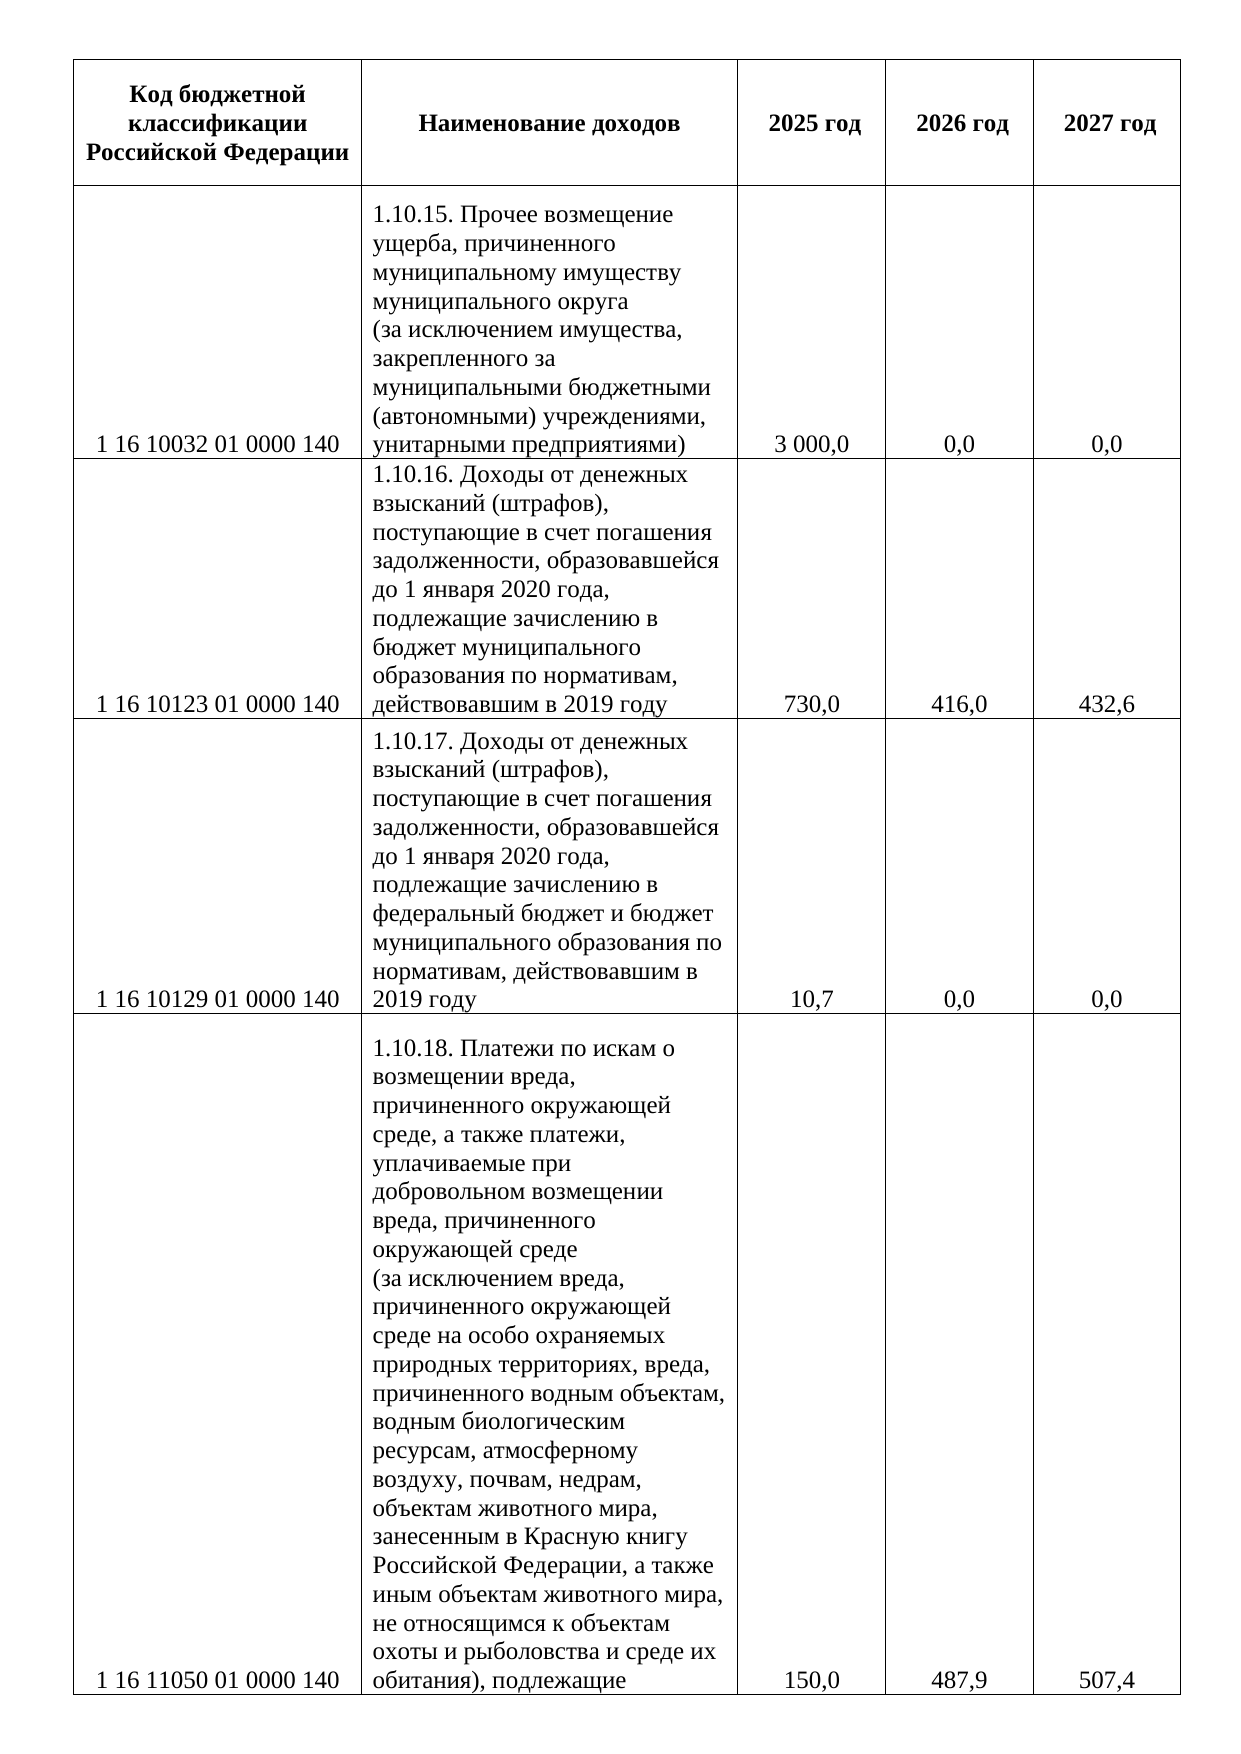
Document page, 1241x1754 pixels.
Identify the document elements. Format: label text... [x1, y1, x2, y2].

table_header 2025 год [738, 60, 885, 185]
table_header Код бюджетной классификации Российской Федерации [74, 60, 361, 185]
table_cell 1.10.15. Прочее возмещение ущерба, причиненного муниципальному имуществу муниципального округа (за исключением имущества, закрепленного за муниципальными бюджетными (автономными) учреждениями, унитарными предприятиями) [362, 186, 737, 458]
table_header 2026 год [886, 60, 1033, 185]
table_cell 1.10.17. Доходы от денежных взысканий (штрафов), поступающие в счет погашения задолженности, образовавшейся до 1 января 2020 года, подлежащие зачислению в федеральный бюджет и бюджет муниципального образования по нормативам, действовавшим в 2019 году [362, 719, 737, 1013]
table_cell 1 16 11050 01 0000 140 [74, 1014, 361, 1694]
table_cell 0,0 [1034, 186, 1180, 458]
table_cell 1 16 10123 01 0000 140 [74, 459, 361, 718]
table_cell 1.10.16. Доходы от денежных взысканий (штрафов), поступающие в счет погашения задолженности, образовавшейся до 1 января 2020 года, подлежащие зачислению в бюджет муниципального образования по нормативам, действовавшим в 2019 году [362, 459, 737, 718]
table_cell 416,0 [886, 459, 1033, 718]
table_cell 730,0 [738, 459, 885, 718]
table_cell 1 16 10032 01 0000 140 [74, 186, 361, 458]
table_header Наименование доходов [362, 60, 737, 185]
table_cell 507,4 [1034, 1014, 1180, 1694]
table_cell 487,9 [886, 1014, 1033, 1694]
table_cell 1 16 10129 01 0000 140 [74, 719, 361, 1013]
table_cell 0,0 [886, 719, 1033, 1013]
table_cell 10,7 [738, 719, 885, 1013]
table_header 2027 год [1034, 60, 1180, 185]
table_cell 0,0 [1034, 719, 1180, 1013]
table_cell 0,0 [886, 186, 1033, 458]
table_cell 432,6 [1034, 459, 1180, 718]
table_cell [362, 1014, 737, 1694]
table_cell 150,0 [738, 1014, 885, 1694]
table_cell 3 000,0 [738, 186, 885, 458]
